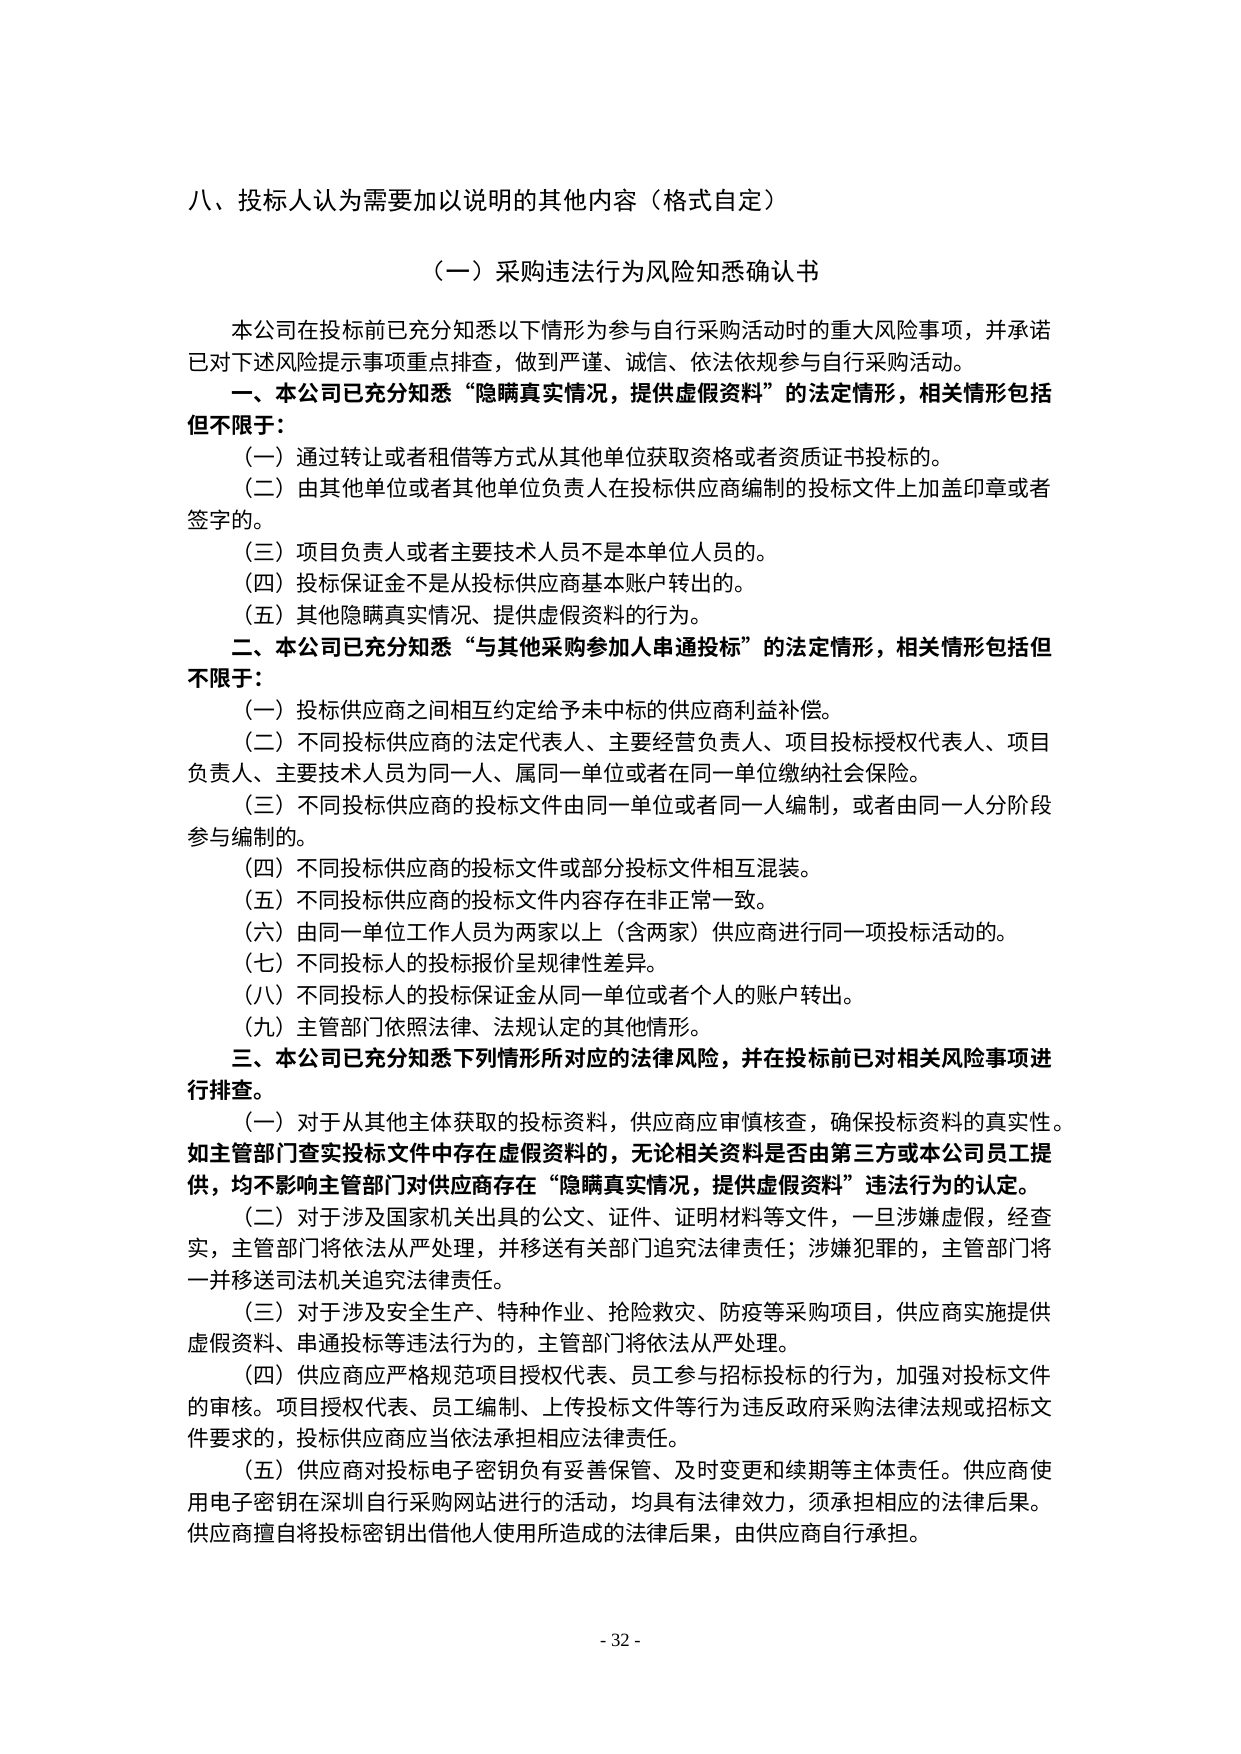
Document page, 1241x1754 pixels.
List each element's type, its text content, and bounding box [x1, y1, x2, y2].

text （二）不同投标供应商的法定代表人、主要经营负责人、项目投标授权代表人、项目负责人、主要技术人员为同一人、属同一单位或者在同一单位缴纳社会保险。 [187, 724, 1053, 788]
text 一、本公司已充分知悉“隐瞒真实情况，提供虚假资料”的法定情形，相关情形包括但不限于： [187, 376, 1053, 439]
text （四）不同投标供应商的投标文件或部分投标文件相互混装。 [187, 851, 1053, 883]
text （九）主管部门依照法律、法规认定的其他情形。 [187, 1009, 1053, 1041]
text （一）采购违法行为风险知悉确认书 [187, 256, 1053, 284]
text （一）通过转让或者租借等方式从其他单位获取资格或者资质证书投标的。 [187, 439, 1053, 471]
text 二、本公司已充分知悉“与其他采购参加人串通投标”的法定情形，相关情形包括但不限于： [187, 629, 1053, 693]
text （六）由同一单位工作人员为两家以上（含两家）供应商进行同一项投标活动的。 [187, 914, 1053, 946]
text 三、本公司已充分知悉下列情形所对应的法律风险，并在投标前已对相关风险事项进行排查。 [187, 1041, 1053, 1104]
text （五）不同投标供应商的投标文件内容存在非正常一致。 [187, 883, 1053, 914]
text 本公司在投标前已充分知悉以下情形为参与自行采购活动时的重大风险事项，并承诺已对下述风险提示事项重点排查，做到严谨、诚信、依法依规参与自行采购活动。 [187, 313, 1053, 376]
text （三）不同投标供应商的投标文件由同一单位或者同一人编制，或者由同一人分阶段参与编制的。 [187, 788, 1053, 851]
text （一）对于从其他主体获取的投标资料，供应商应审慎核查，确保投标资料的真实性。如主管部门查实投标文件中存在虚假资料的，无论相关资料是否由第三方或本公司员工提供，均不影响主管部门对供应商存在“隐瞒真实情况，提供虚假资料”违法行为的认定。 [187, 1104, 1053, 1199]
text （四）供应商应严格规范项目授权代表、员工参与招标投标的行为，加强对投标文件的审核。项目授权代表、员工编制、上传投标文件等行为违反政府采购法律法规或招标文件要求的，投标供应商应当依法承担相应法律责任。 [187, 1358, 1053, 1453]
text （三）对于涉及安全生产、特种作业、抢险救灾、防疫等采购项目，供应商实施提供虚假资料、串通投标等违法行为的，主管部门将依法从严处理。 [187, 1294, 1053, 1358]
text （五）供应商对投标电子密钥负有妥善保管、及时变更和续期等主体责任。供应商使用电子密钥在深圳自行采购网站进行的活动，均具有法律效力，须承担相应的法律后果。供应商擅自将投标密钥出借他人使用所造成的法律后果，由供应商自行承担。 [187, 1453, 1053, 1548]
text （五）其他隐瞒真实情况、提供虚假资料的行为。 [187, 598, 1053, 629]
text （八）不同投标人的投标保证金从同一单位或者个人的账户转出。 [187, 978, 1053, 1009]
text （三）项目负责人或者主要技术人员不是本单位人员的。 [187, 534, 1053, 566]
text 八、投标人认为需要加以说明的其他内容（格式自定） [187, 184, 1053, 213]
text （一）投标供应商之间相互约定给予未中标的供应商利益补偿。 [187, 693, 1053, 724]
text （二）对于涉及国家机关出具的公文、证件、证明材料等文件，一旦涉嫌虚假，经查实，主管部门将依法从严处理，并移送有关部门追究法律责任；涉嫌犯罪的，主管部门将一并移送司法机关追究法律责任。 [187, 1199, 1053, 1294]
text （四）投标保证金不是从投标供应商基本账户转出的。 [187, 566, 1053, 598]
text （二）由其他单位或者其他单位负责人在投标供应商编制的投标文件上加盖印章或者签字的。 [187, 471, 1053, 534]
text （七）不同投标人的投标报价呈规律性差异。 [187, 946, 1053, 978]
